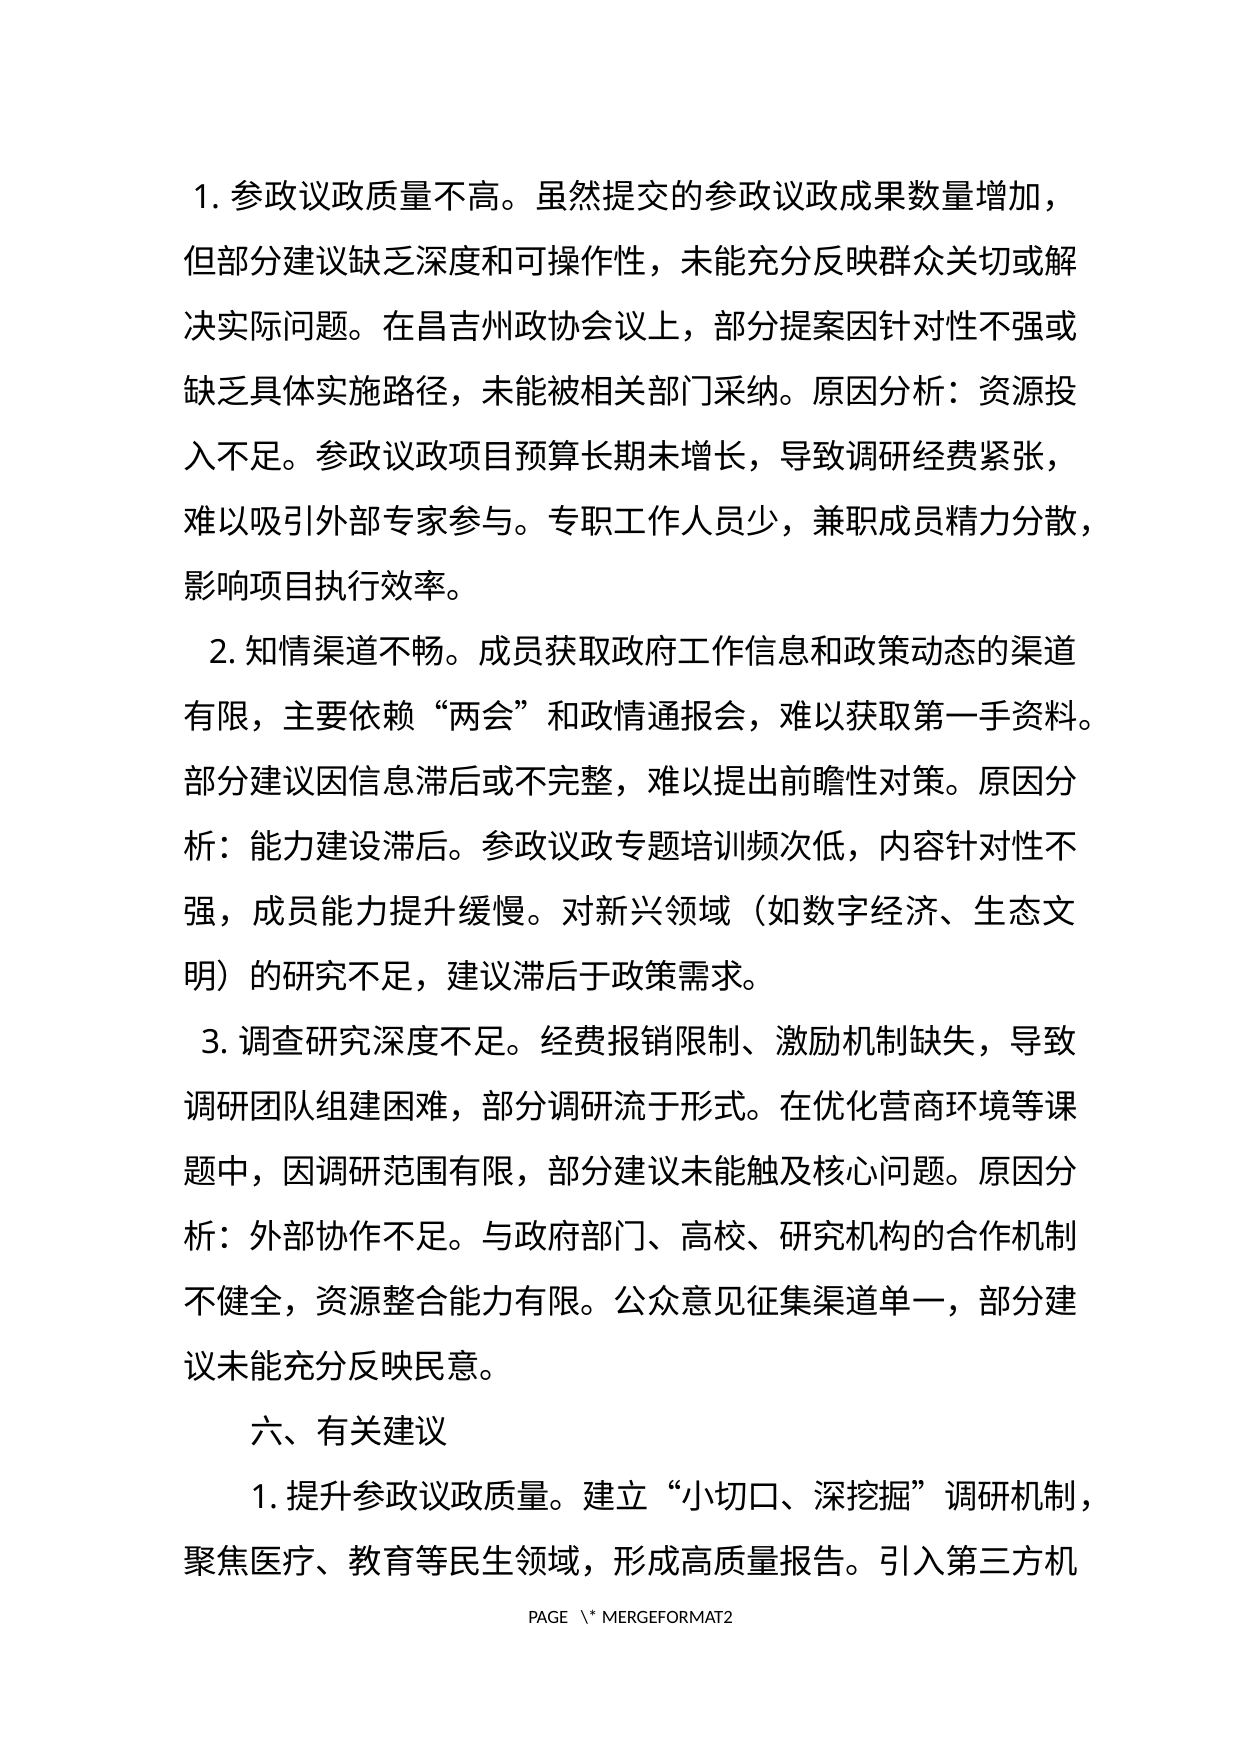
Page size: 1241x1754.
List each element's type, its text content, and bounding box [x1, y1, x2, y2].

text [183, 162, 1078, 1397]
text 六、有关建议 [183, 1397, 1078, 1462]
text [183, 1462, 1078, 1592]
